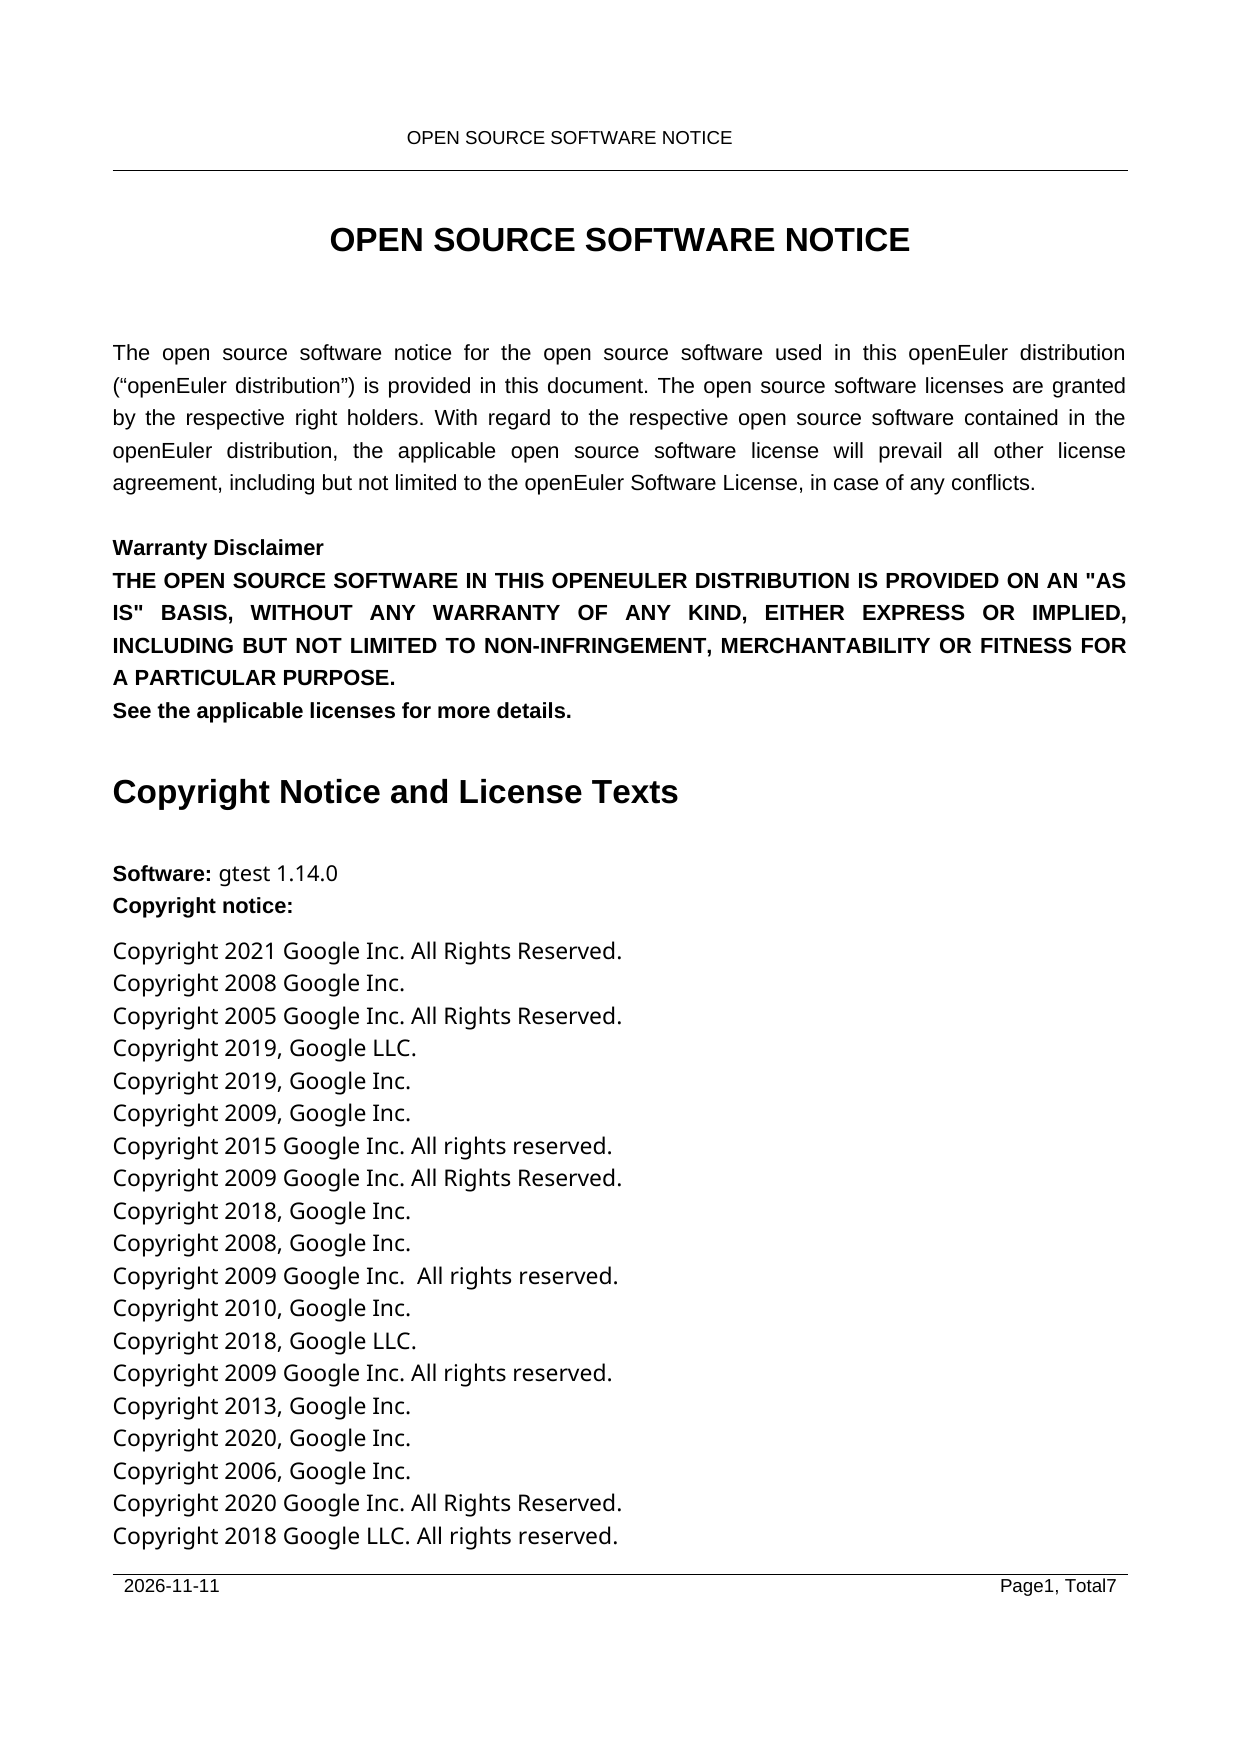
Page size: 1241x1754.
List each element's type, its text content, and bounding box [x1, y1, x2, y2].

title Software: gtest 1.14.0 [112, 856, 1128, 889]
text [112, 934, 1128, 1551]
text Copyright notice: [112, 889, 1128, 921]
text THE OPEN SOURCE SOFTWARE IN THIS OPENEULER DISTRIBUTION IS PROVIDED ON AN "AS IS" BASIS, WITHOUT ANY WARRANTY OF ANY KIND, EITHER EXPRESS OR IMPLIED, INCLUDING BUT NOT LIMITED TO NON-INFRINGEMENT, MERCHANTABILITY OR FITNESS FOR A PARTICULAR PURPOSE. See the applicable licenses for more details. [112, 564, 1128, 726]
text Copyright Notice and License Texts [112, 759, 1128, 824]
text The open source software notice for the open source software used in this openEuler distribution (“openEuler distribution”) is provided in this document. The open source software licenses are granted by the respective right holders. With regard to the respective open source software contained in the openEuler distribution, the applicable open source software license will prevail all other license agreement, including but not limited to the openEuler Software License, in case of any conflicts. [112, 336, 1128, 499]
text Warranty Disclaimer [112, 531, 1128, 564]
text OPEN SOURCE SOFTWARE NOTICE [112, 206, 1128, 271]
